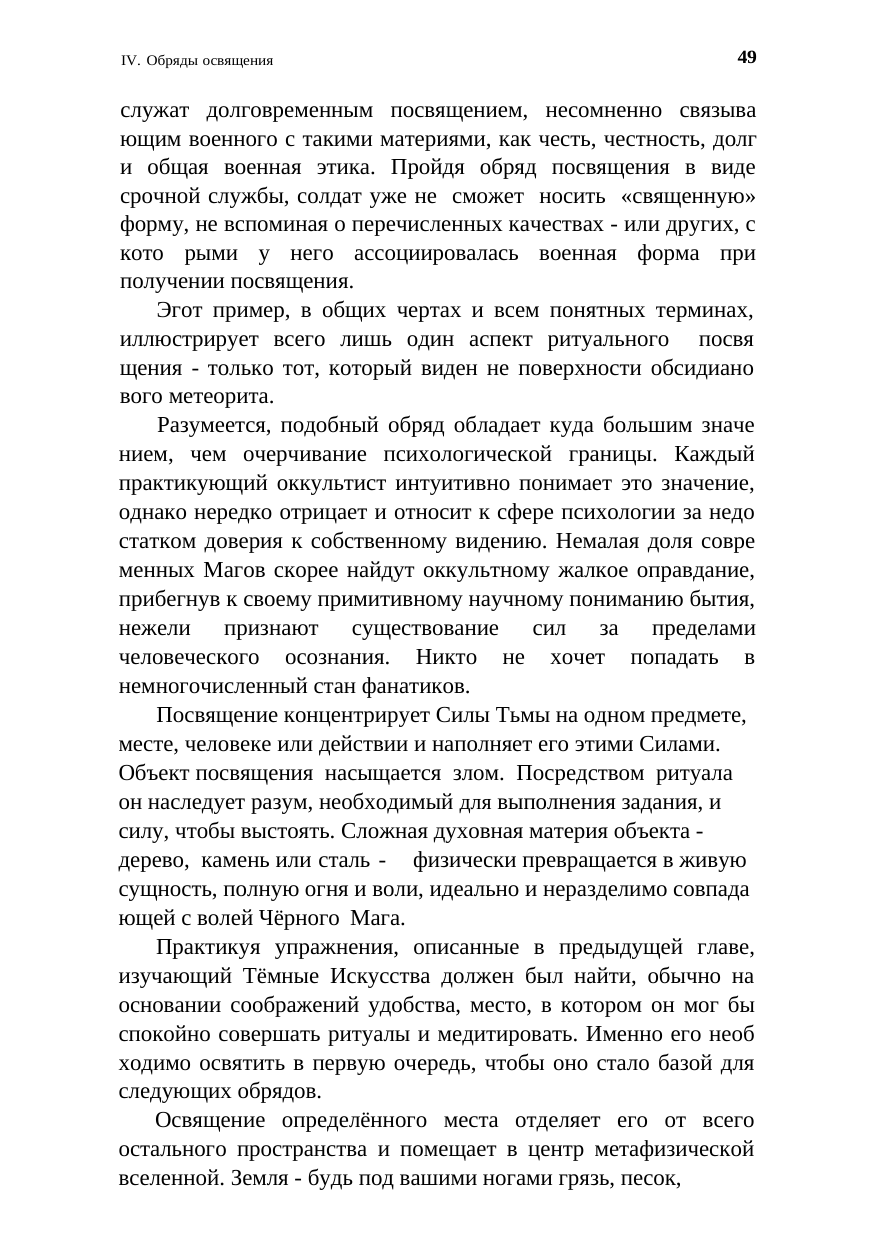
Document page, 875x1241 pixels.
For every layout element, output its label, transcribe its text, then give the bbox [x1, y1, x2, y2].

text Посвящение концентрирует Силы Тьмы на одном предмете, месте, человеке или действии и наполняет его этими Силами. Объект посвящения насыщается злом. Посредством ритуала он наследует разум, необходимый для выполнения задания, и силу, чтобы выстоять. Сложная духовная материя объекта - дерево, камень или сталь - физически превращается в живую сущность, полную огня и воли, идеально и неразделимо совпада ющей с волей Чёрного Мага. [118, 701, 756, 930]
text Практикуя упражнения, описанные в предыдущей главе, изучающий Тёмные Искусства должен был найти, обычно на основании соображений удобства, место, в котором он мог бы спокойно совершать ритуалы и медитировать. Именно его необ ходимо освятить в первую очередь, чтобы оно стало базой для следующих обрядов. [118, 933, 756, 1104]
text Эгот пример, в общих чертах и всем понятных терминах, иллюстрирует всего лишь один аспект ритуального посвя щения - только тот, который виден не поверхности обсидиано вого метеорита. [119, 296, 755, 409]
text Освящение определённого места отделяет его от всего остального пространства и помещает в центр метафизической вселенной. Земля - будь под вашими ногами грязь, песок, [118, 1106, 755, 1191]
text служат долговременным посвящением, несомненно связыва ющим военного с такими материями, как честь, честность, долг и общая военная этика. Пройдя обряд посвящения в виде срочной службы, солдат уже не сможет носить «священную» форму, не вспоминая о перечисленных качествах - или других, с кото рыми у него ассоциировалась военная форма при получении посвящения. [120, 97, 757, 293]
text IV. Обряды освящения 49 [121, 46, 799, 69]
text Разумеется, подобный обряд обладает куда большим значе нием, чем очерчивание психологической границы. Каждый практикующий оккультист интуитивно понимает это значение, однако нередко отрицает и относит к сфере психологии за недо статком доверия к собственному видению. Немалая доля совре менных Магов скорее найдут оккультному жалкое оправдание, прибегнув к своему примитивному научному пониманию бытия, нежели признают существование сил за пределами человеческого осознания. Никто не хочет попадать в немногочисленный стан фанатиков. [119, 411, 756, 698]
